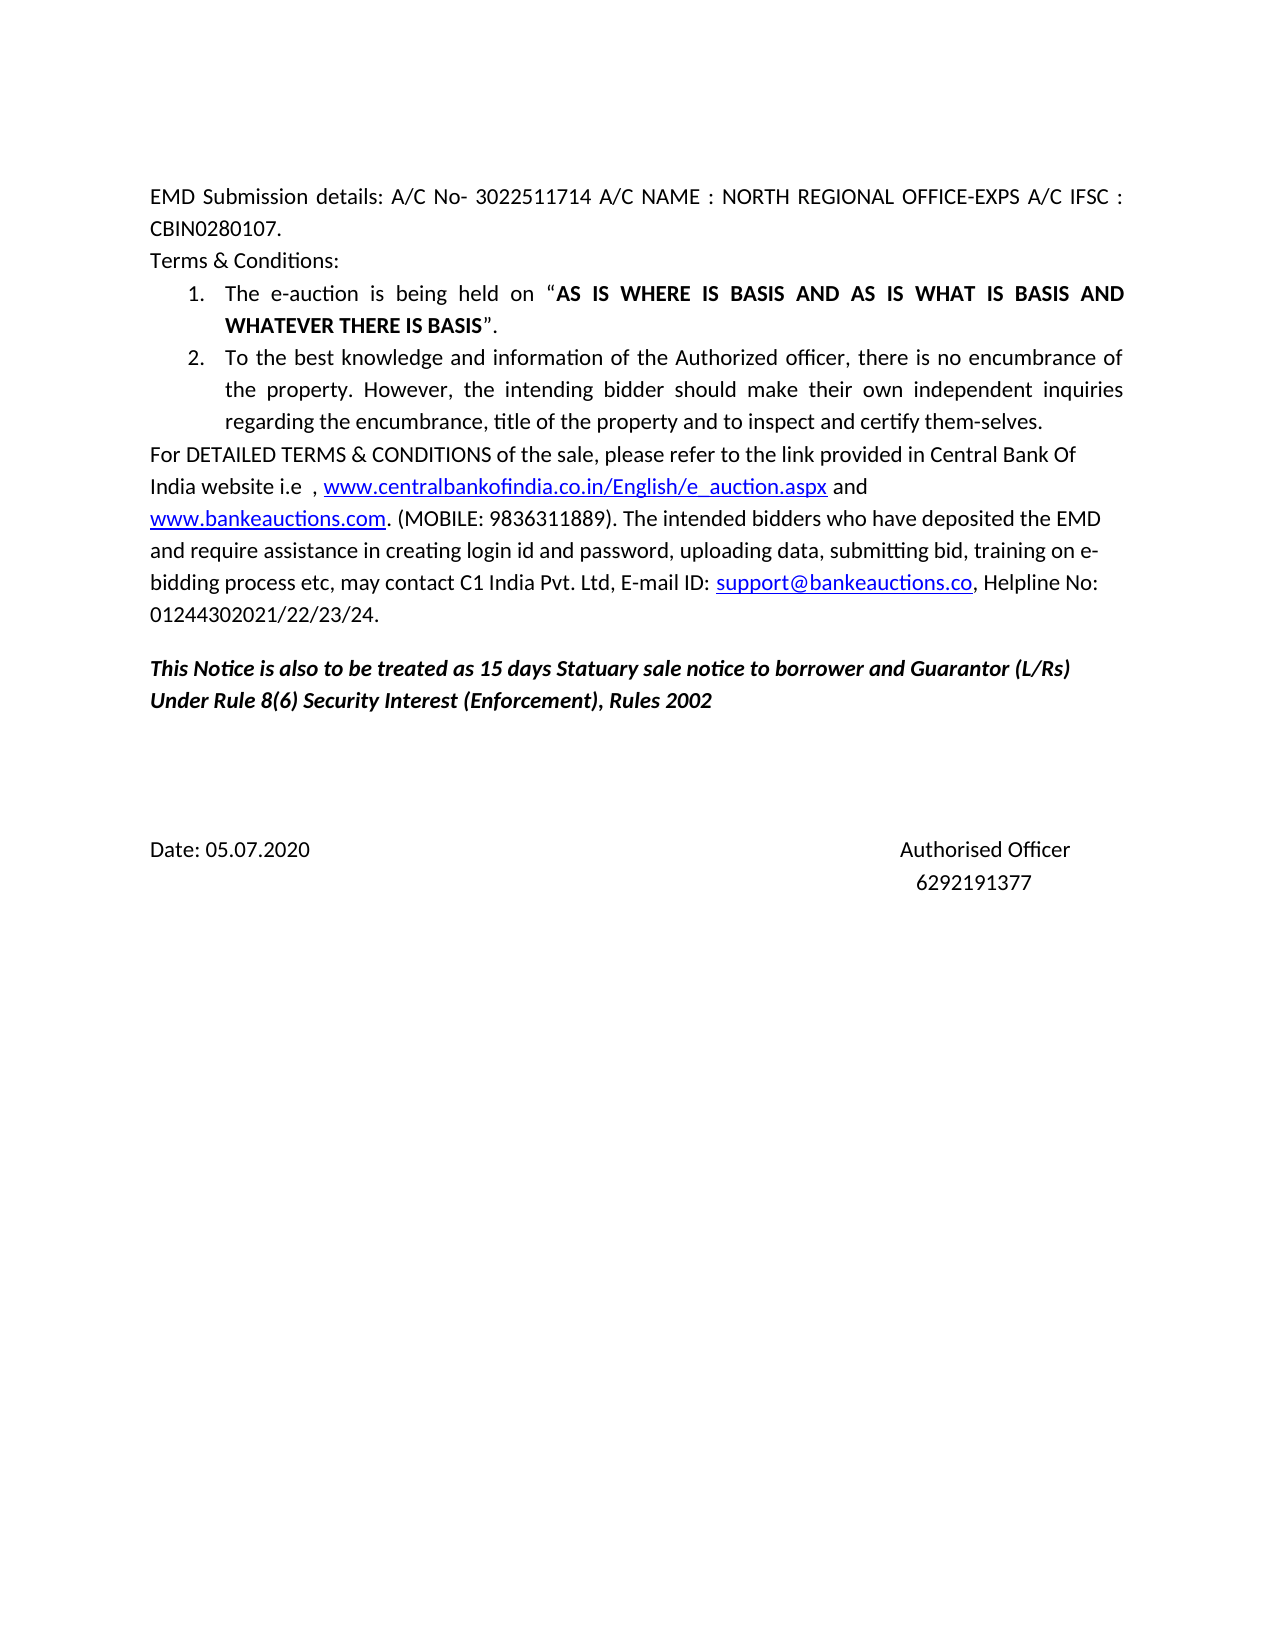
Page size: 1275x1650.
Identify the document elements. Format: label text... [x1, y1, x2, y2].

text Date: 05.07.2020 Authorised Officer [150, 835, 1125, 863]
text This Notice is also to be treated as 15 days Statuary sale notice to borrower and Guarantor (L/Rs) Under Rule 8(6) Security Interest (Enforcement), Rules 2002 [150, 654, 1125, 714]
text Terms & Conditions: [150, 247, 1125, 274]
list To the best knowledge and information of the Authorized officer, there is no encumbrance of the property. However, the intending bidder should make their own independent inquiries regarding the encumbrance, title of the property and to inspect and certify them-selves. [187, 343, 1125, 436]
text EMD Submission details: A/C No- 3022511714 A/C NAME : NORTH REGIONAL OFFICE-EXPS A/C IFSC : CBIN0280107. [150, 182, 1125, 242]
list The e-auction is being held on “AS IS WHERE IS BASIS AND AS IS WHAT IS BASIS AND WHATEVER THERE IS BASIS”. [187, 279, 1125, 339]
text For DETAILED TERMS & CONDITIONS of the sale, please refer to the link provided in Central Bank Of India website i.e , www.centralbankofindia.co.in/English/e_auction.aspx and www.bankeauctions.com. (MOBILE: 9836311889). The intended bidders who have deposited the EMD and require assistance in creating login id and password, uploading data, submitting bid, training on e-bidding process etc, may contact C1 India Pvt. Ltd, E-mail ID: support@bankeauctions.co, Helpline No: 01244302021/22/23/24. [150, 440, 1125, 629]
text 6292191377 [150, 868, 1125, 896]
